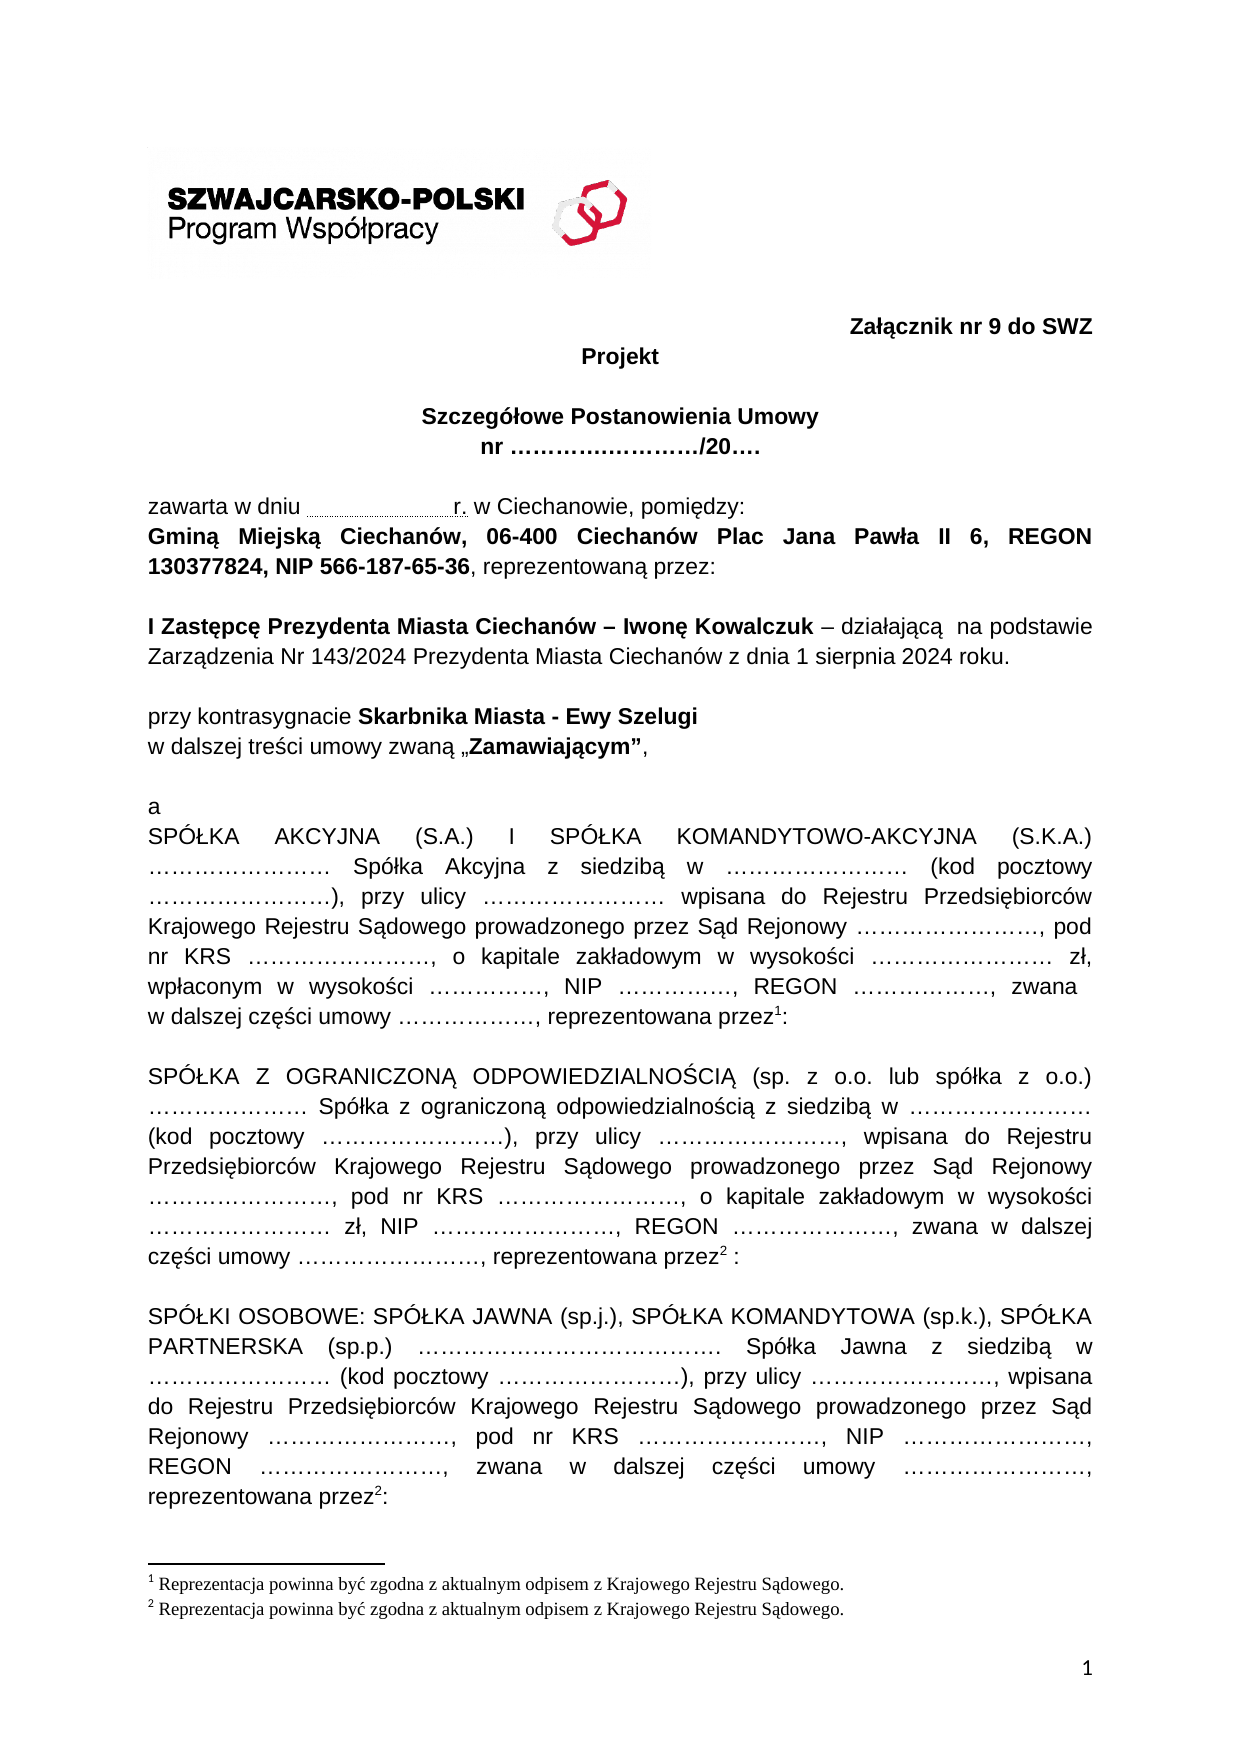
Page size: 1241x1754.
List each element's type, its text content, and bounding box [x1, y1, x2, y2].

picture [147, 147, 652, 279]
text a [148, 793, 1093, 819]
text Szczegółowe Postanowienia Umowy [148, 403, 1093, 429]
text SPÓŁKI OSOBOWE: SPÓŁKA JAWNA (sp.j.), SPÓŁKA KOMANDYTOWA (sp.k.), SPÓŁKA PARTNERSKA (sp.p.) …………………………………. Spółka Jawna z siedzibą w …………………… (kod pocztowy ……………………), przy ulicy ……………………, wpisana do Rejestru Przedsiębiorców Krajowego Rejestru Sądowego prowadzonego przez Sąd Rejonowy ……………………, pod nr KRS ……………………, NIP ……………………, REGON ……………………, zwana w dalszej części umowy ……………………, reprezentowana przez2: [148, 1303, 1093, 1509]
text Gminą Miejską Ciechanów, 06-400 Ciechanów Plac Jana Pawła II 6, REGON 130377824, NIP 566-187-65-36, reprezentowaną przez: [148, 523, 1093, 579]
text zawarta w dniu r. w Ciechanowie, pomiędzy: [148, 493, 1093, 519]
text w dalszej treści umowy zwaną „Zamawiającym”, [148, 733, 1093, 759]
text SPÓŁKA Z OGRANICZONĄ ODPOWIEDZIALNOŚCIĄ (sp. z o.o. lub spółka z o.o.) ………………… Spółka z ograniczoną odpowiedzialnością z siedzibą w …………………… (kod pocztowy ……………………), przy ulicy ……………………, wpisana do Rejestru Przedsiębiorców Krajowego Rejestru Sądowego prowadzonego przez Sąd Rejonowy ……………………, pod nr KRS ……………………, o kapitale zakładowym w wysokości …………………… zł, NIP ……………………, REGON …………………, zwana w dalszej części umowy ……………………, reprezentowana przez : [148, 1063, 1093, 1269]
text nr ………….…………/20…. [148, 433, 1093, 459]
text przy kontrasygnacie Skarbnika Miasta - Ewy Szelugi [148, 703, 1093, 729]
text Projekt [148, 343, 1093, 369]
text I Zastępcę Prezydenta Miasta Ciechanów – Iwonę Kowalczuk – działającą na podstawie Zarządzenia Nr 143/2024 Prezydenta Miasta Ciechanów z dnia 1 sierpnia 2024 roku. [148, 613, 1093, 669]
text SPÓŁKA AKCYJNA (S.A.) I SPÓŁKA KOMANDYTOWO-AKCYJNA (S.K.A.) …………………… Spółka Akcyjna z siedzibą w …………………… (kod pocztowy ……………………), przy ulicy …………………… wpisana do Rejestru Przedsiębiorców Krajowego Rejestru Sądowego prowadzonego przez Sąd Rejonowy ……………………, pod nr KRS ……………………, o kapitale zakładowym w wysokości …………………… zł, wpłaconym w wysokości ……………, NIP ……………, REGON ………………, zwana w dalszej części umowy ………………, reprezentowana przez: [148, 823, 1093, 1029]
text Załącznik nr 9 do SWZ [148, 313, 1093, 339]
